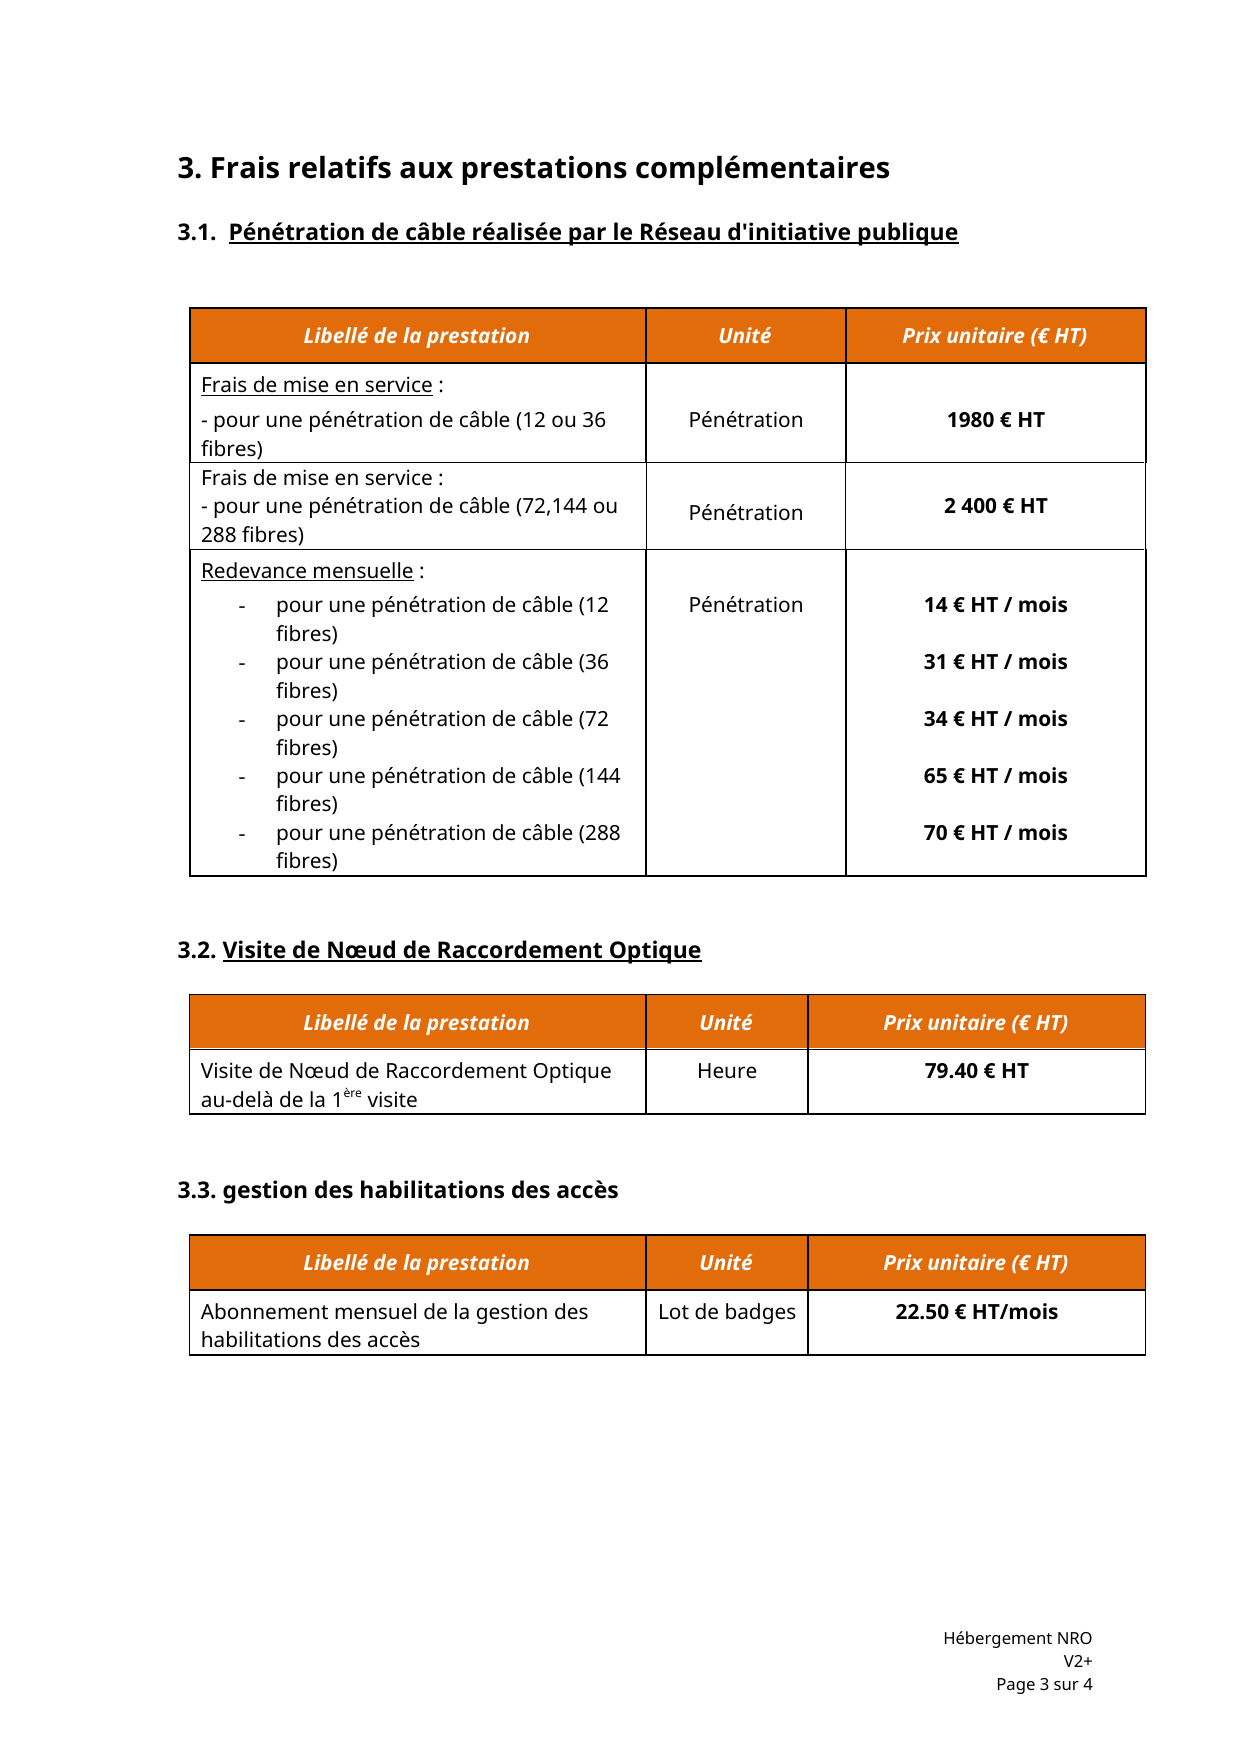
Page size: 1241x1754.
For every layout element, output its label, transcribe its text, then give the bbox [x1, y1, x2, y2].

table_header Prix unitaire (€ HT) [809, 1236, 1145, 1289]
table_cell Lot de badges [647, 1291, 807, 1354]
table_cell Visite de Nœud de Raccordement Optique au-delà de la 1ère visite [190, 1050, 645, 1113]
table_cell [847, 549, 1145, 591]
table_cell 2 400 € HT [846, 462, 1145, 548]
table_cell 31 € HT / mois 34 € HT / mois 65 € HT / mois 70 € HT / mois [847, 648, 1145, 875]
table_header Unité [647, 1236, 807, 1289]
table_cell [847, 364, 1145, 405]
table_header Prix unitaire (€ HT) [809, 995, 1145, 1048]
table_cell [647, 364, 845, 405]
table_header Unité [647, 309, 845, 362]
table_cell Pénétration [647, 405, 845, 462]
table_cell [647, 648, 845, 875]
table_cell Frais de mise en service : [191, 364, 645, 405]
text 3.3. gestion des habilitations des accès [177, 1174, 1092, 1206]
table_header Prix unitaire (€ HT) [847, 309, 1145, 362]
table_cell [647, 550, 845, 591]
table_cell Frais de mise en service : - pour une pénétration de câble (72,144 ou 288 fibres) [190, 463, 646, 548]
table_cell 22.50 € HT/mois [809, 1291, 1145, 1354]
table_cell pour une pénétration de câble (12 fibres) [191, 591, 645, 647]
table_cell Abonnement mensuel de la gestion des habilitations des accès [190, 1291, 645, 1354]
table_cell Heure [647, 1050, 807, 1113]
text 3.2. Visite de Nœud de Raccordement Optique [177, 934, 1092, 965]
table_cell Pénétration [647, 591, 845, 647]
table_cell - pour une pénétration de câble (12 ou 36 fibres) [191, 405, 645, 462]
text 3. Frais relatifs aux prestations complémentaires [177, 148, 1092, 187]
table_header Unité [647, 995, 807, 1048]
table_cell 14 € HT / mois [847, 591, 1145, 647]
table_cell Redevance mensuelle : [191, 550, 645, 591]
table_header Libellé de la prestation [190, 995, 645, 1048]
text 3.1. Pénétration de câble réalisée par le Réseau d'initiative publique [177, 216, 1092, 247]
table_cell pour une pénétration de câble (36 fibres) pour une pénétration de câble (72 fibres) pour une pénétration de câble (144 fibres) pour une pénétration de câble (288 fibres) [191, 648, 645, 875]
table_cell 1980 € HT [847, 405, 1145, 462]
table_cell Pénétration [647, 463, 845, 548]
table_header Libellé de la prestation [190, 1236, 645, 1289]
table_cell 79.40 € HT [809, 1050, 1145, 1113]
table_header Libellé de la prestation [191, 309, 645, 362]
